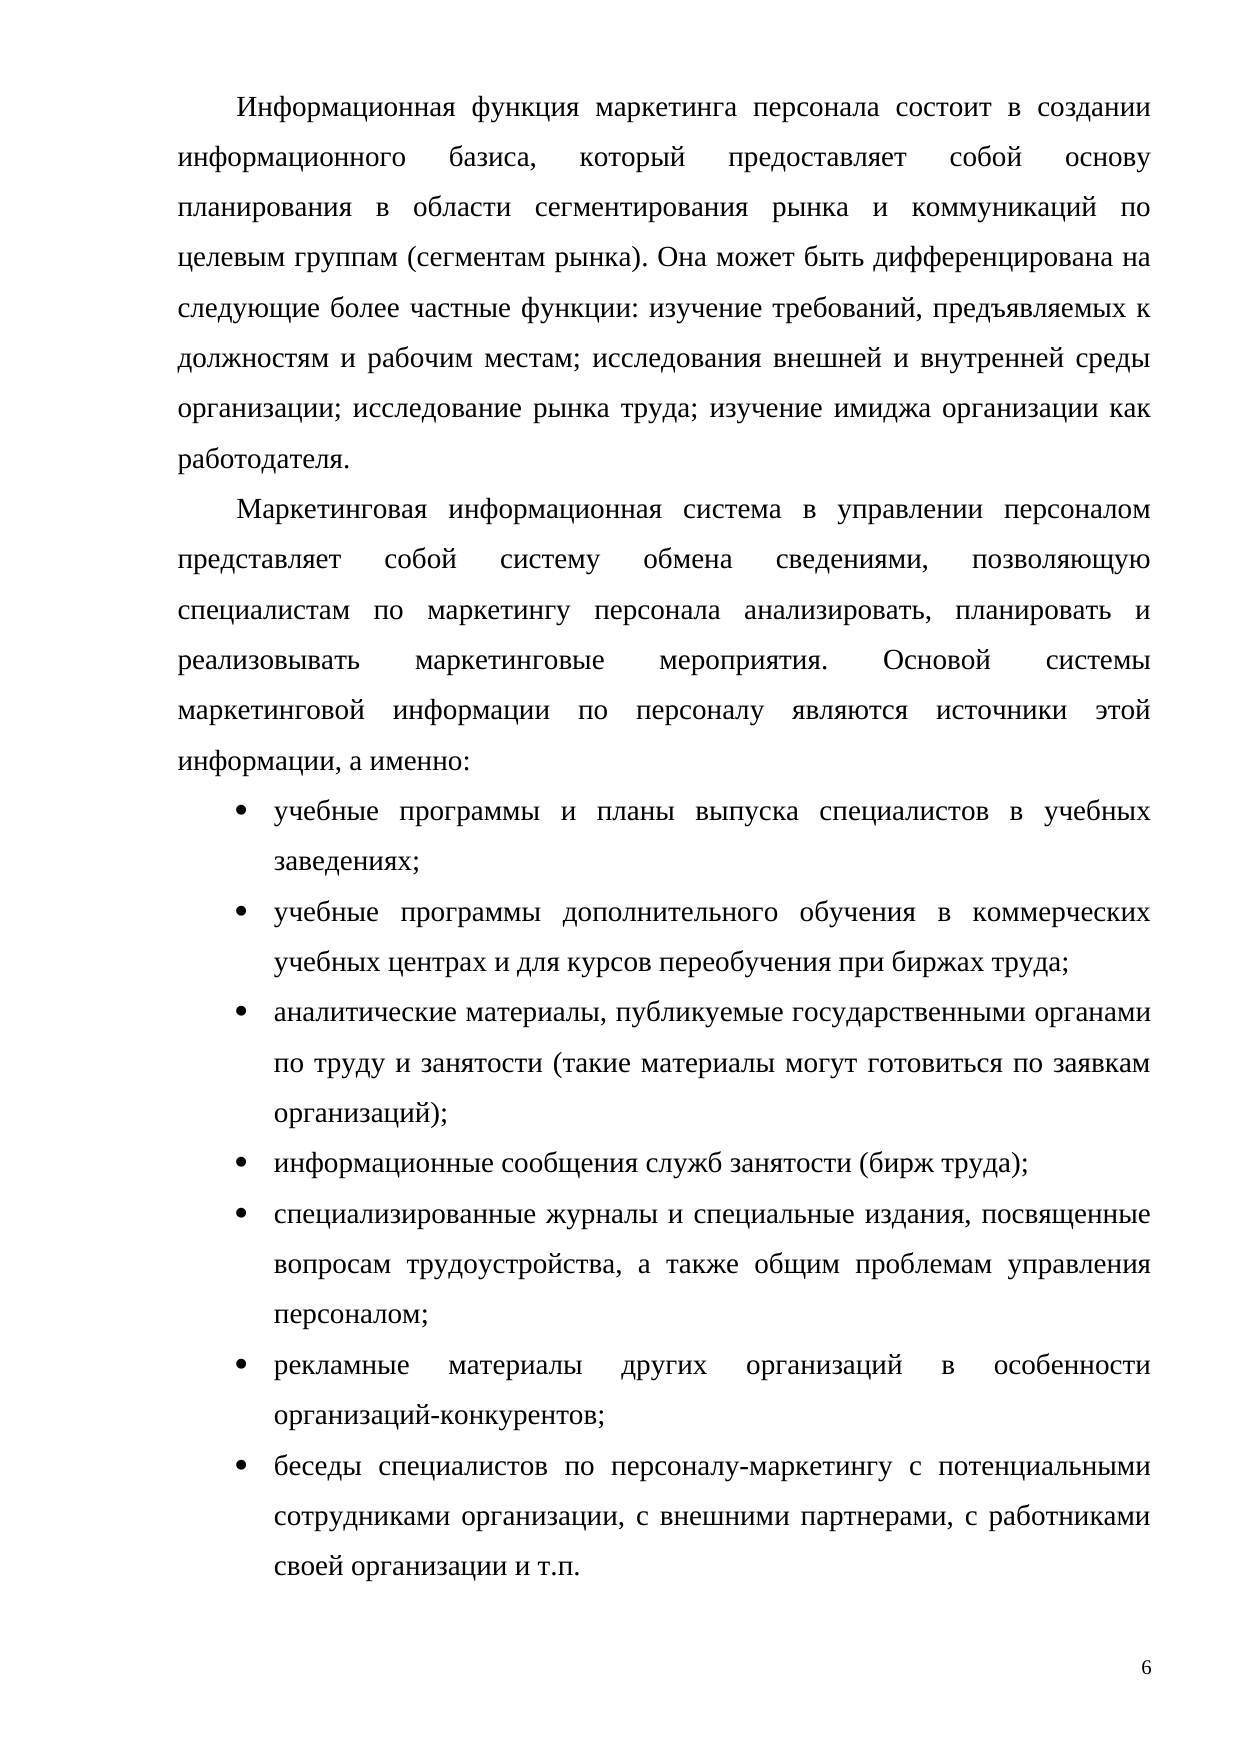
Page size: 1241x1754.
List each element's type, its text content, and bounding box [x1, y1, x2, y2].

list аналитические материалы, публикуемые государственными органами по труду и занятости (такие материалы могут готовиться по заявкам организаций); [236, 994, 1152, 1129]
list учебные программы и планы выпуска специалистов в учебных заведениях; [236, 793, 1152, 877]
text Маркетинговая информационная система в управлении персоналом представляет собой систему обмена сведениями, позволяющую специалистам по маркетингу персонала анализировать, планировать и реализовывать маркетинговые мероприятия. Основой системы маркетинговой информации по персоналу являются источники этой информации, а именно: [177, 491, 1152, 776]
list учебные программы дополнительного обучения в коммерческих учебных центрах и для курсов переобучения при биржах труда; [236, 894, 1152, 978]
list информационные сообщения служб занятости (бирж труда); [236, 1146, 1152, 1179]
list рекламные материалы других организаций в особенности организаций-конкурентов; [236, 1347, 1152, 1431]
list беседы специалистов по персоналу-маркетингу с потенциальными сотрудниками организации, с внешними партнерами, с работниками своей организации и т.п. [236, 1448, 1152, 1582]
text Информационная функция маркетинга персонала состоит в создании информационного базиса, который предоставляет собой основу планирования в области сегментирования рынка и коммуникаций по целевым группам (сегментам рынка). Она может быть дифференцирована на следующие более частные функции: изучение требований, предъявляемых к должностям и рабочим местам; исследования внешней и внутренней среды организации; исследование рынка труда; изучение имиджа организации как работодателя. [177, 89, 1152, 474]
list специализированные журналы и специальные издания, посвященные вопросам трудоустройства, а также общим проблемам управления персоналом; [236, 1196, 1152, 1330]
